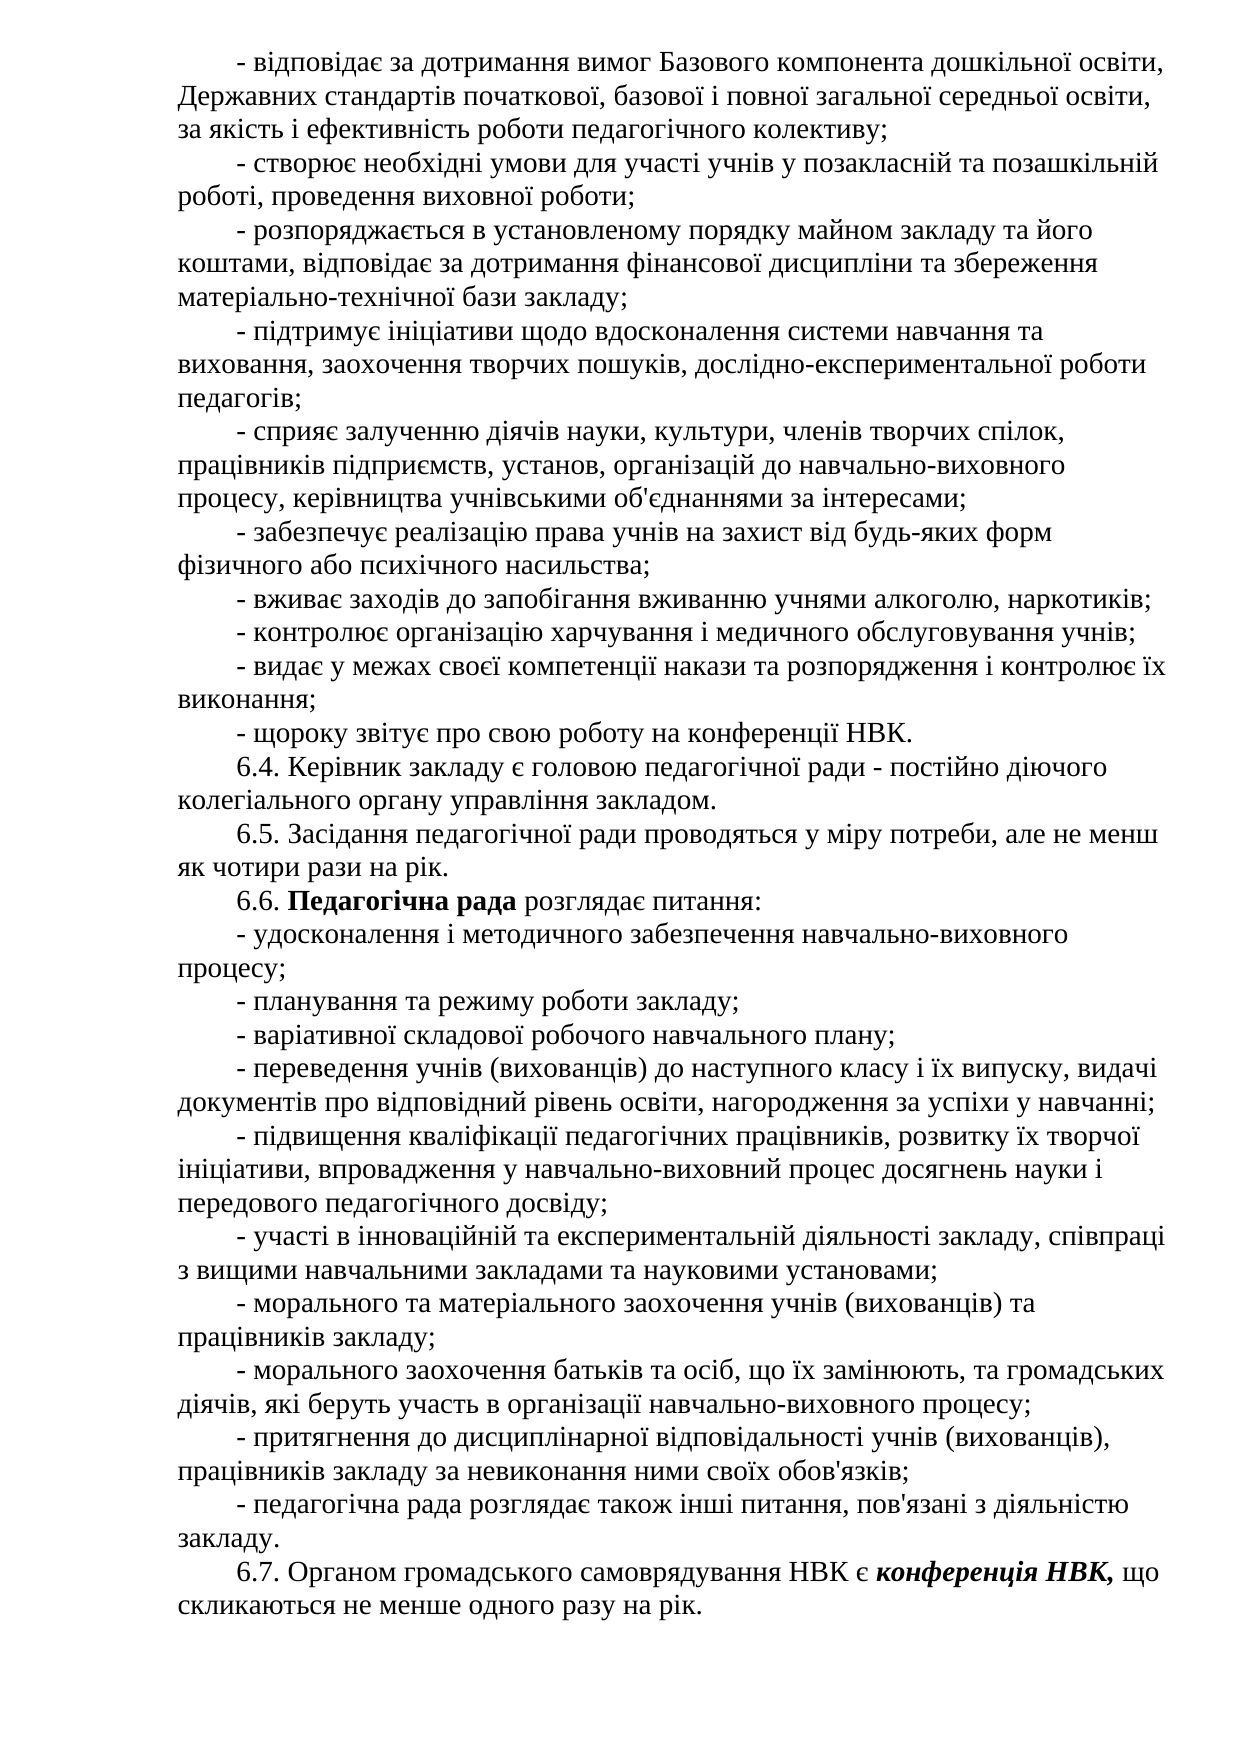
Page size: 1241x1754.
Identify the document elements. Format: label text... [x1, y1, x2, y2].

text - морального заохочення батьків та осіб, що їх замінюють, та громадських діячів, які беруть участь в організації навчально-виховного процесу; [177, 1352, 1181, 1419]
text - підтримує ініціативи щодо вдосконалення системи навчання та виховання, заохочення творчих пошуків, дослідно-експериментальної роботи педагогів; [177, 313, 1181, 413]
text - удосконалення і методичного забезпечення навчально-виховного процесу; [177, 916, 1181, 983]
text - видає у межах своєї компетенції накази та розпорядження і контролює їх виконання; [177, 648, 1181, 715]
text - участі в інноваційній та експериментальній діяльності закладу, співпраці з вищими навчальними закладами та науковими установами; [177, 1218, 1181, 1285]
text - сприяє залученню діячів науки, культури, членів творчих спілок, працівників підприємств, установ, організацій до навчально-виховного процесу, керівництва учнівськими об'єднаннями за інтересами; [177, 413, 1181, 514]
text - планування та режиму роботи закладу; [177, 983, 1181, 1017]
text 6.4. Керівник закладу є головою педагогічної ради - постійно діючого колегіального органу управління закладом. [177, 749, 1181, 816]
text - контролює організацію харчування і медичного обслуговування учнів; [177, 614, 1181, 648]
text - створює необхідні умови для участі учнів у позакласній та позашкільній роботі, проведення виховної роботи; [177, 145, 1181, 212]
text - щороку звітує про свою роботу на конференції НВК. [177, 715, 1181, 749]
text - відповідає за дотримання вимог Базового компонента дошкільної освіти, Державних стандартів початкової, базової і повної загальної середньої освіти, за якість і ефективність роботи педагогічного колективу; [177, 44, 1181, 145]
text - притягнення до дисциплінарної відповідальності учнів (вихованців), працівників закладу за невиконання ними своїх обов'язків; [177, 1419, 1181, 1487]
text - морального та матеріального заохочення учнів (вихованців) та працівників закладу; [177, 1285, 1181, 1352]
text - вживає заходів до запобігання вживанню учнями алкоголю, наркотиків; [177, 581, 1181, 614]
text - переведення учнів (вихованців) до наступного класу і їх випуску, видачі документів про відповідний рівень освіти, нагородження за успіхи у навчанні; [177, 1051, 1181, 1118]
text - підвищення кваліфікації педагогічних працівників, розвитку їх творчої ініціативи, впровадження у навчально-виховний процес досягнень науки і передового педагогічного досвіду; [177, 1118, 1181, 1218]
text - забезпечує реалізацію права учнів на захист від будь-яких форм фізичного або психічного насильства; [177, 514, 1181, 581]
text 6.5. Засідання педагогічної ради проводяться у міру потреби, але не менш як чотири рази на рік. [177, 816, 1181, 883]
text 6.6. Педагогічна рада розглядає питання: [177, 883, 1181, 916]
text 6.7. Органом громадського самоврядування НВК є конференція НВК, що скликаються не менше одного разу на рік. [177, 1554, 1181, 1621]
text - розпоряджається в установленому порядку майном закладу та його коштами, відповідає за дотримання фінансової дисципліни та збереження матеріально-технічної бази закладу; [177, 212, 1181, 313]
text - варіативної складової робочого навчального плану; [177, 1017, 1181, 1051]
text - педагогічна рада розглядає також інші питання, пов'язані з діяльністю закладу. [177, 1487, 1181, 1554]
